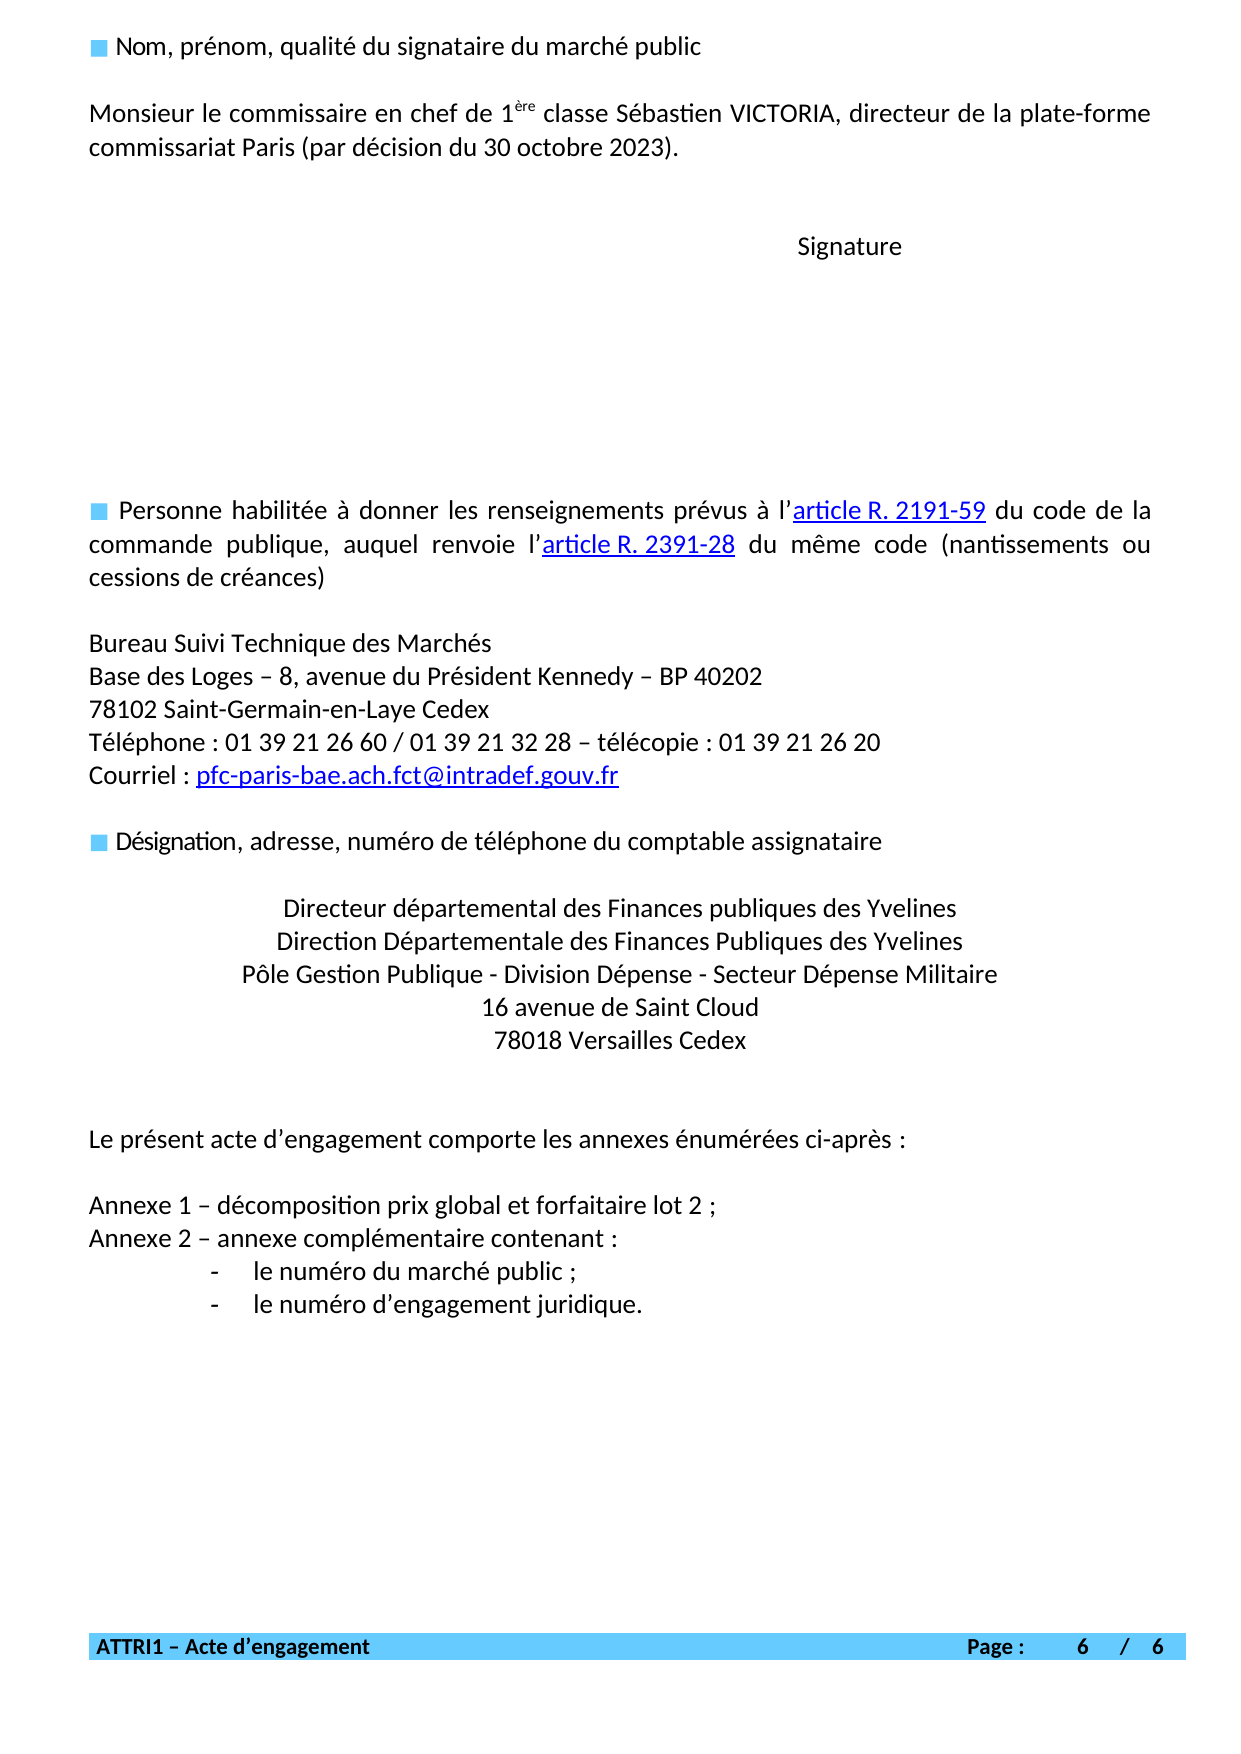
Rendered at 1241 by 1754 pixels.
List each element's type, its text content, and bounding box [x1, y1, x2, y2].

list le numéro du marché public ; [209, 1254, 1152, 1287]
text Le présent acte d’engagement comporte les annexes énumérées ci-après : [89, 1122, 1152, 1155]
text Direction Départementale des Finances Publiques des Yvelines [89, 924, 1152, 957]
text Annexe 2 – annexe complémentaire contenant : [89, 1221, 1152, 1254]
list le numéro d’engagement juridique. [209, 1287, 1152, 1321]
text 78018 Versailles Cedex [89, 1023, 1152, 1056]
text Téléphone : 01 39 21 / 01 39 21 – télécopie : 01 39 21 26 20 [89, 725, 1152, 758]
text 16 avenue de Saint Cloud [89, 990, 1152, 1023]
text Désignation, adresse, numéro de téléphone du comptable assignataire [89, 824, 1152, 858]
text Pôle Gestion Publique - Division Dépense - Secteur Dépense Militaire [89, 957, 1152, 990]
text Courriel : pfc-paris-bae.ach.fct@intradef.gouv.fr [89, 758, 1152, 791]
text Signature [797, 229, 1152, 262]
text Base des Loges – 8, avenue du Président Kennedy – BP 40202 [89, 659, 1152, 692]
text Personne habilitée à donner les renseignements prévus à l’article R. 2191-59 du code de la commande publique, auquel renvoie l’article R. 2391-28 du même code (nantissements ou cessions de créances) [89, 493, 1152, 593]
text Annexe 1 – décomposition prix global et forfaitaire lot 2 ; [89, 1188, 1152, 1221]
text Monsieur le commissaire en chef de 1ère classe Sébastien VICTORIA, directeur de la plate-forme commissariat Paris (par décision du 30 octobre 2023). [89, 97, 1152, 163]
text Directeur départemental des Finances publiques des Yvelines [89, 891, 1152, 924]
text Nom, prénom, qualité du signataire du marché public [89, 29, 1152, 64]
text Bureau Suivi Technique des Marchés [89, 626, 1152, 659]
text 78102 Saint-Germain-en-Laye Cedex [89, 692, 1152, 725]
